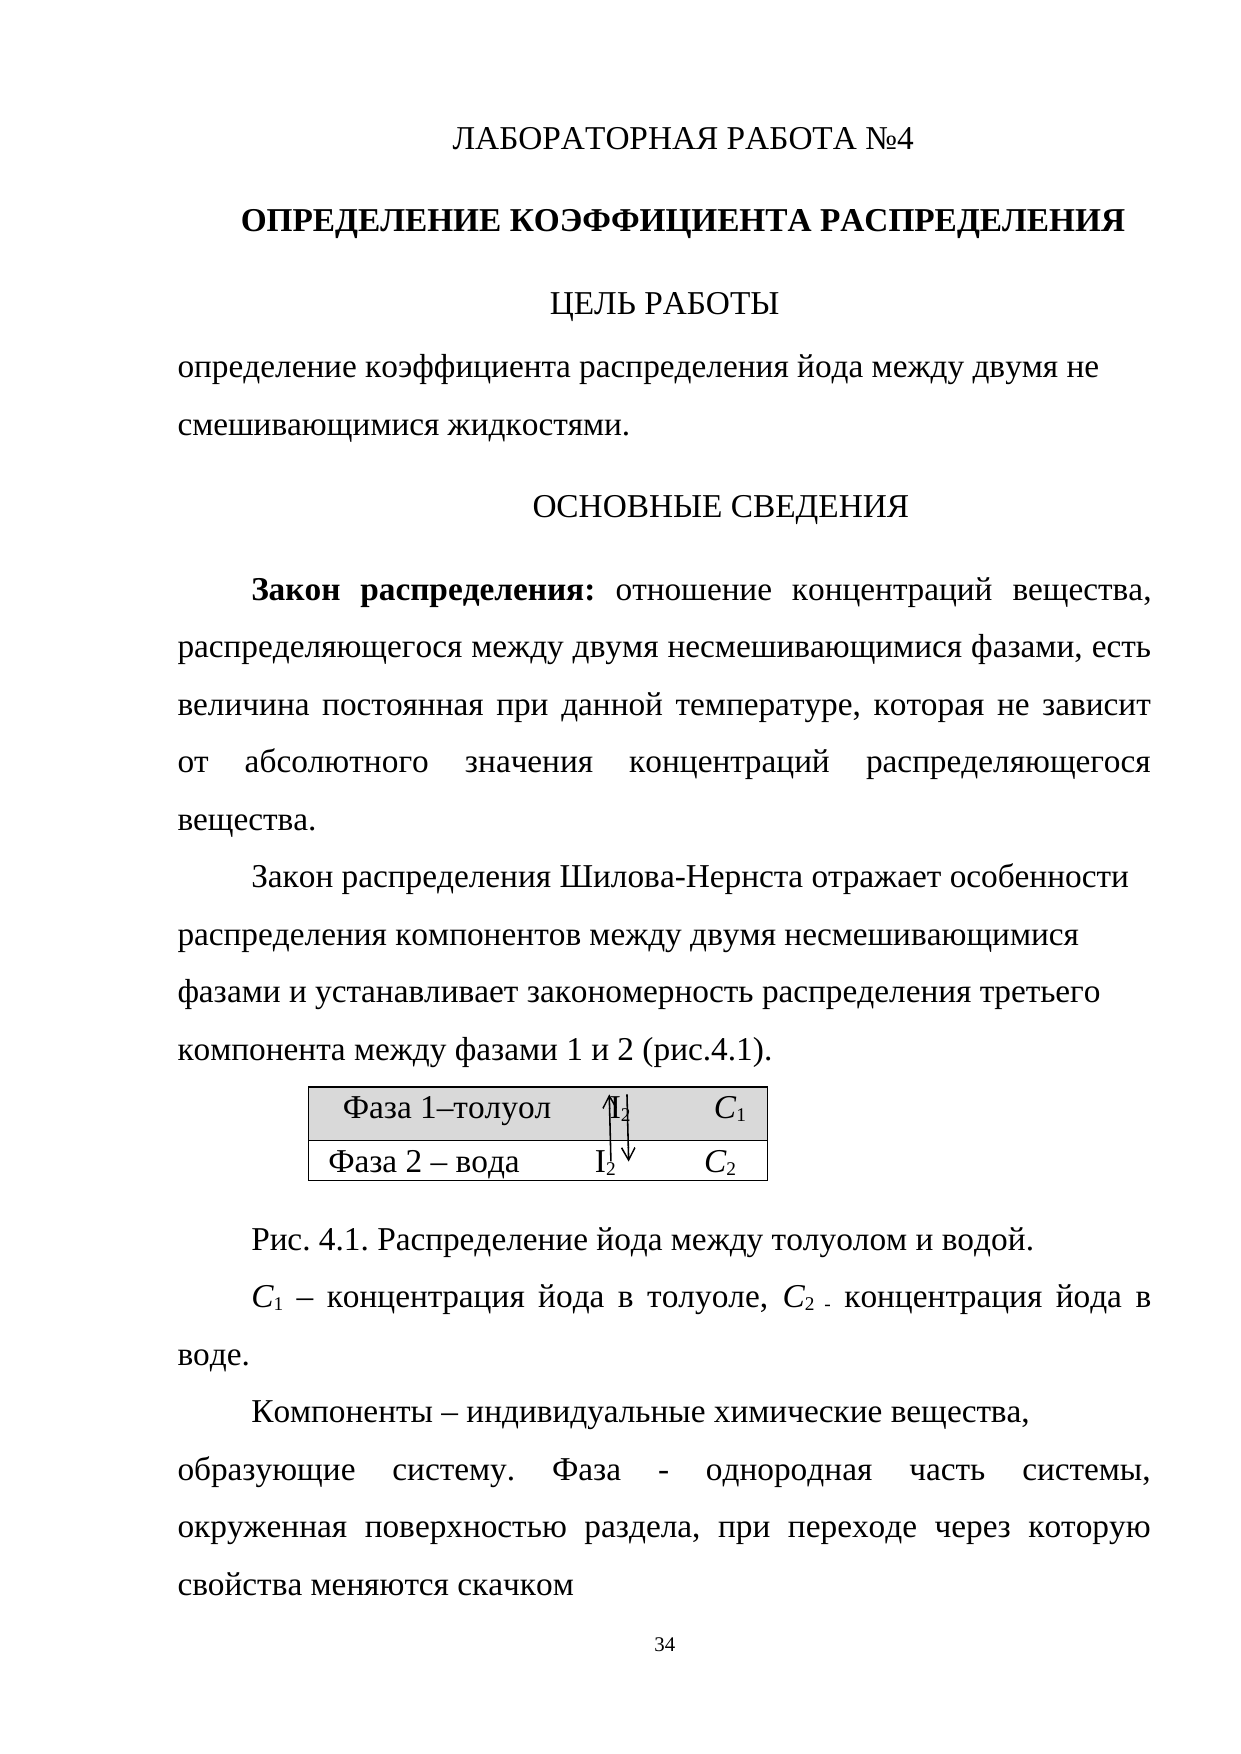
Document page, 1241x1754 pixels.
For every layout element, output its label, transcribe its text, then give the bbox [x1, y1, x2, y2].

text С1 – концентрация йода в толуоле, С2 - концентрация йода в воде. [177, 1276, 1152, 1372]
text ЛАБОРАТОРНАЯ РАБОТА №4 [177, 118, 1152, 156]
text Рис. 4.1. Распределение йода между толуолом и водой. [177, 1219, 1152, 1257]
text ЦЕЛЬ РАБОТЫ [177, 283, 1152, 321]
text Компоненты – индивидуальные химические вещества, [177, 1391, 1152, 1430]
title Закон распределения Шилова-Нернста отражает особенности распределения компонентов между двумя несмешивающимися фазами и устанавливает закономерность распределения третьего компонента между фазами 1 и 2 (рис.4.1). [177, 856, 1152, 1067]
text Определение коэффициента распределения [177, 201, 1152, 239]
table_header Фаза 1–толуол I2 С1 [309, 1088, 767, 1140]
text ОСНОВНЫЕ СВЕДЕНИЯ [290, 486, 1152, 525]
table_cell Фаза 2 – вода I2 С2 [309, 1141, 767, 1179]
subtitle определение коэффициента распределения йода между двумя не смешивающимися жидкостями. [177, 346, 1152, 442]
text Закон распределения: отношение концентраций вещества, распределяющегося между двумя несмешивающимися фазами, есть величина постоянная при данной температуре, которая не зависит от абсолютного значения концентраций распределяющегося вещества. [177, 569, 1152, 837]
text образующие систему. Фаза - однородная часть системы, окруженная поверхностью раздела, при переходе через которую свойства меняются скачком [177, 1449, 1152, 1602]
